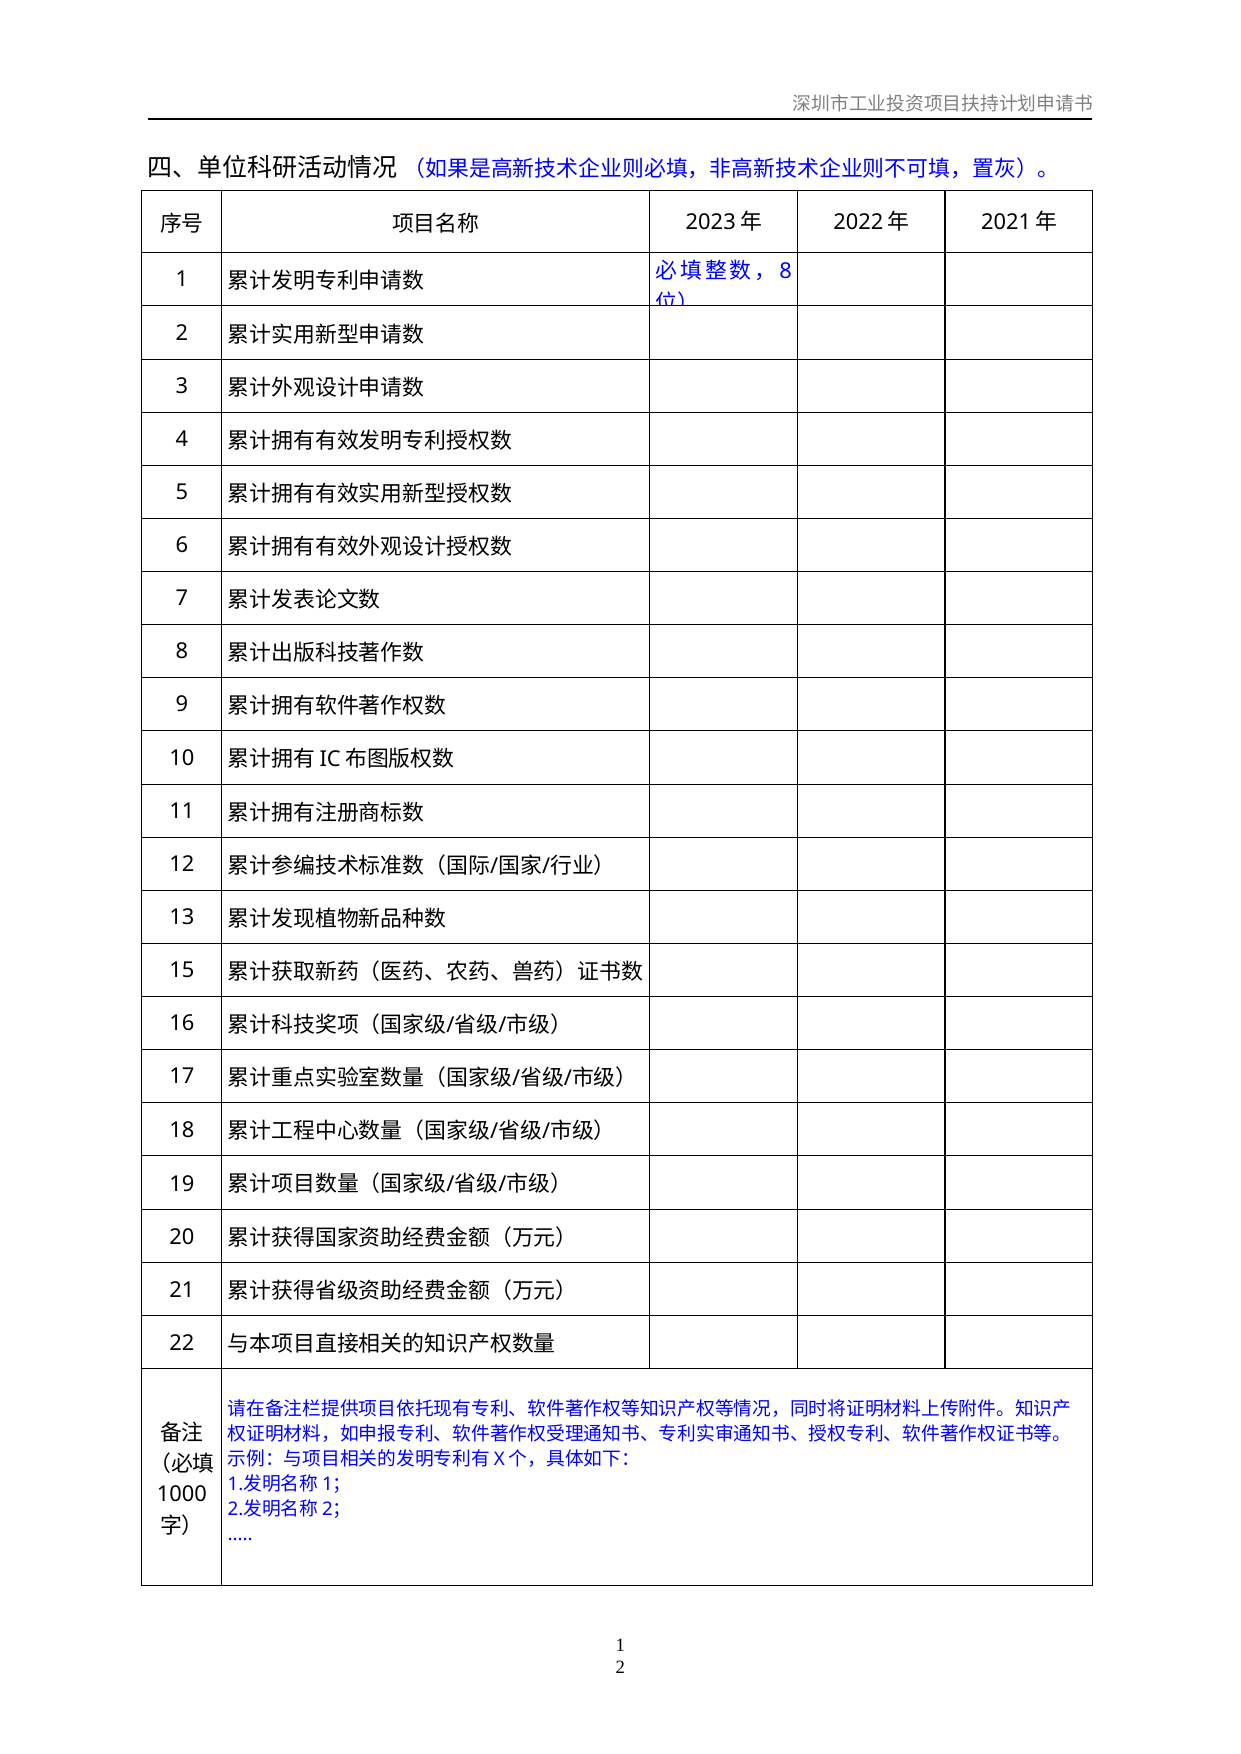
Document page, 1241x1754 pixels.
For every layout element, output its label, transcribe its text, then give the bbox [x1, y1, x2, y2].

table_cell [650, 997, 797, 1049]
table_cell [946, 891, 1092, 943]
table_cell 13 [142, 891, 221, 943]
table_cell [946, 1050, 1092, 1102]
table_cell 10 [142, 731, 221, 783]
table_cell 请在备注栏提供项目依托现有专利、软件著作权等知识产权等情况，同时将证明材料上传附件。知识产权证明材料，如申报专利、软件著作权受理通知书、专利实审通知书、授权专利、软件著作权证书等。 示例：与项目相关的发明专利有X个，具体如下： 1.发明名称1； 2.发明名称2； ..... [222, 1369, 1092, 1585]
table_cell [946, 1156, 1092, 1208]
table_cell [946, 519, 1092, 571]
table_cell [650, 1050, 797, 1102]
table_cell 1 [142, 253, 221, 305]
table_cell [946, 997, 1092, 1049]
table_cell [798, 625, 944, 677]
table_cell 4 [142, 413, 221, 465]
table_cell [798, 1103, 944, 1155]
table_cell [798, 997, 944, 1049]
table_cell 12 [142, 838, 221, 890]
table_cell [650, 1316, 797, 1368]
table_cell [650, 466, 797, 518]
table_cell 累计获得省级资助经费金额（万元） [222, 1263, 649, 1315]
table_cell [946, 731, 1092, 783]
table_cell 累计拥有有效实用新型授权数 [222, 466, 649, 518]
table_cell [650, 625, 797, 677]
table_header 2022年 [798, 191, 944, 252]
table_cell 7 [142, 572, 221, 624]
table_cell [946, 306, 1092, 358]
table_cell [798, 1210, 944, 1262]
table_cell 与本项目直接相关的知识产权数量 [222, 1316, 649, 1368]
table_header 项目名称 [222, 191, 649, 252]
table_cell [798, 572, 944, 624]
table_cell 20 [142, 1210, 221, 1262]
table_cell [650, 1156, 797, 1208]
table_cell 累计获得国家资助经费金额（万元） [222, 1210, 649, 1262]
table_cell [946, 572, 1092, 624]
table_cell 累计发明专利申请数 [222, 253, 649, 305]
table_cell [798, 360, 944, 412]
table_cell [798, 1263, 944, 1315]
table_cell [650, 306, 797, 358]
table_cell 累计重点实验室数量（国家级/省级/市级） [222, 1050, 649, 1102]
table_cell [946, 838, 1092, 890]
table_cell [798, 838, 944, 890]
table_cell 8 [142, 625, 221, 677]
table_cell [946, 413, 1092, 465]
table_cell 5 [142, 466, 221, 518]
table_cell [650, 891, 797, 943]
table_cell [946, 1210, 1092, 1262]
table_cell [946, 625, 1092, 677]
table_cell 16 [142, 997, 221, 1049]
table_cell [798, 1050, 944, 1102]
table_cell [650, 1263, 797, 1315]
table_cell 累计拥有软件著作权数 [222, 678, 649, 730]
table_cell 11 [142, 785, 221, 837]
table_cell [798, 785, 944, 837]
table_cell [946, 1316, 1092, 1368]
table_cell 累计外观设计申请数 [222, 360, 649, 412]
table_cell [798, 1156, 944, 1208]
table_cell [946, 1263, 1092, 1315]
table_cell 6 [142, 519, 221, 571]
table_cell [946, 785, 1092, 837]
table_cell [650, 413, 797, 465]
table_cell 累计项目数量（国家级/省级/市级） [222, 1156, 649, 1208]
table_cell 累计科技奖项（国家级/省级/市级） [222, 997, 649, 1049]
table_cell [798, 731, 944, 783]
table_cell [946, 466, 1092, 518]
text 四、单位科研活动情况 （如果是高新技术企业则必填，非高新技术企业则不可填，置灰）。 [148, 148, 1092, 184]
table_cell [650, 785, 797, 837]
table_cell 19 [142, 1156, 221, 1208]
table_cell [946, 678, 1092, 730]
table_cell 3 [142, 360, 221, 412]
table_cell [798, 944, 944, 996]
table_cell [946, 360, 1092, 412]
table_cell 累计拥有有效外观设计授权数 [222, 519, 649, 571]
table_cell 2 [142, 306, 221, 358]
table_cell [650, 838, 797, 890]
table_cell [650, 1103, 797, 1155]
table_cell [798, 413, 944, 465]
table_cell [798, 1316, 944, 1368]
table_cell 9 [142, 678, 221, 730]
table_cell [946, 253, 1092, 305]
table_cell [650, 731, 797, 783]
table_cell [798, 678, 944, 730]
table_cell 累计拥有注册商标数 [222, 785, 649, 837]
table_cell 18 [142, 1103, 221, 1155]
table_header 序号 [142, 191, 221, 252]
table_cell 备注（必填1000字） [142, 1369, 221, 1585]
table_cell [650, 1210, 797, 1262]
table_cell [650, 572, 797, 624]
table_cell [946, 1103, 1092, 1155]
table_cell 累计发表论文数 [222, 572, 649, 624]
table_cell 累计实用新型申请数 [222, 306, 649, 358]
table_cell 15 [142, 944, 221, 996]
table_cell [798, 466, 944, 518]
table_cell [798, 891, 944, 943]
table_header 2023年 [650, 191, 797, 252]
table_header 2021年 [946, 191, 1092, 252]
table_cell 累计工程中心数量（国家级/省级/市级） [222, 1103, 649, 1155]
table_cell 累计参编技术标准数（国际/国家/行业） [222, 838, 649, 890]
table_cell [650, 519, 797, 571]
table_cell 累计拥有IC布图版权数 [222, 731, 649, 783]
table_cell [946, 944, 1092, 996]
table_cell 累计出版科技著作数 [222, 625, 649, 677]
table_cell [798, 253, 944, 305]
table_cell [798, 306, 944, 358]
table_cell 累计获取新药（医药、农药、兽药）证书数 [222, 944, 649, 996]
table_cell 17 [142, 1050, 221, 1102]
table_cell 必填整数，8位） [650, 253, 797, 305]
table_cell 22 [142, 1316, 221, 1368]
table_cell 累计发现植物新品种数 [222, 891, 649, 943]
table_cell [650, 678, 797, 730]
table_cell [650, 944, 797, 996]
table_cell 21 [142, 1263, 221, 1315]
table_cell [650, 360, 797, 412]
table_cell [798, 519, 944, 571]
table_cell 累计拥有有效发明专利授权数 [222, 413, 649, 465]
